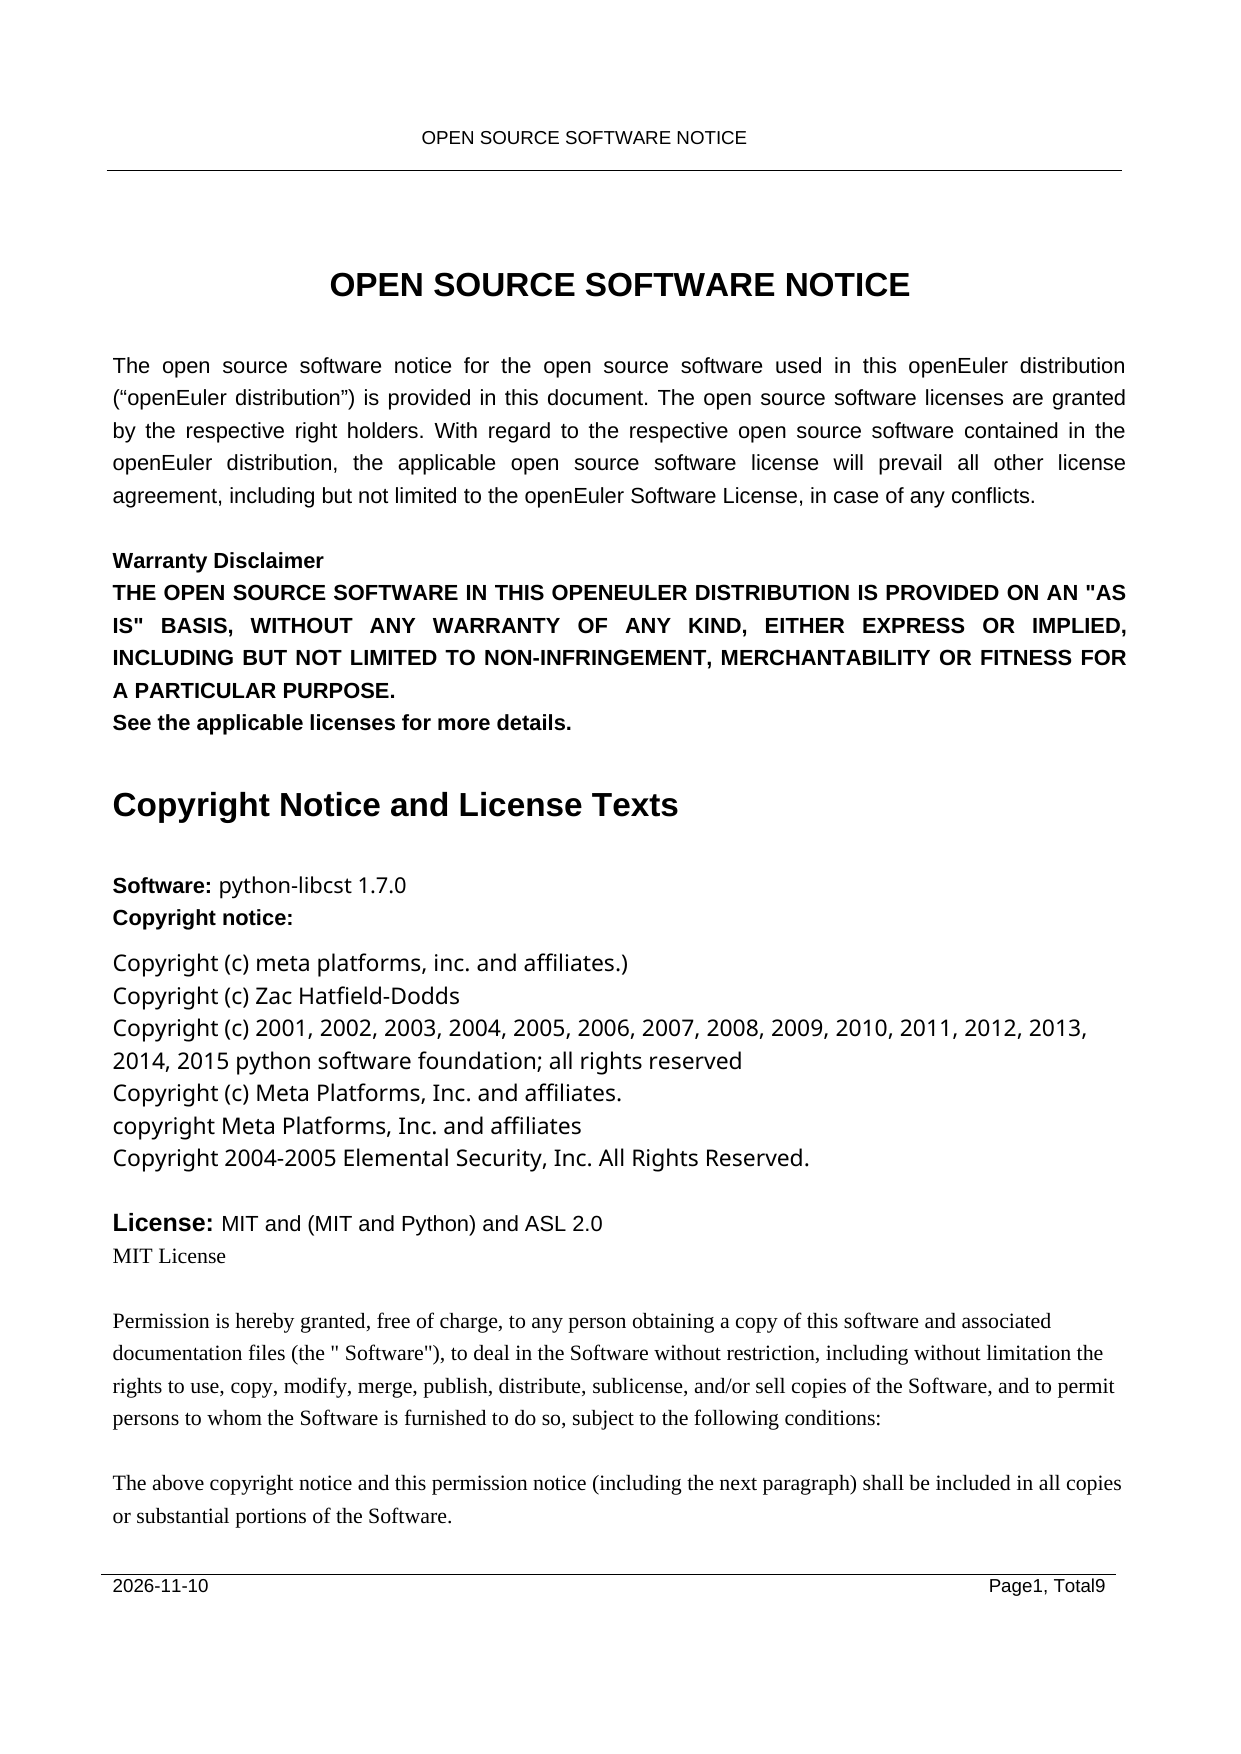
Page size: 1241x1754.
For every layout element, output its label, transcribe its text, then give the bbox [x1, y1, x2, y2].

title Software: python-libcst 1.7.0 [112, 869, 1128, 901]
text Copyright Notice and License Texts [112, 771, 1128, 836]
text Warranty Disclaimer [112, 544, 1128, 576]
text The open source software notice for the open source software used in this openEuler distribution (“openEuler distribution”) is provided in this document. The open source software licenses are granted by the respective right holders. With regard to the respective open source software contained in the openEuler distribution, the applicable open source software license will prevail all other license agreement, including but not limited to the openEuler Software License, in case of any conflicts. [112, 349, 1128, 511]
text OPEN SOURCE SOFTWARE NOTICE [112, 251, 1128, 316]
text Copyright (c) meta platforms, inc. and affiliates.) Copyright (c) Zac Hatfield-Dodds Copyright (c) 2001, 2002, 2003, 2004, 2005, 2006, 2007, 2008, 2009, 2010, 2011, 2012, 2013, 2014, 2015 python software foundation; all rights reserved Copyright (c) Meta Platforms, Inc. and affiliates. copyright Meta Platforms, Inc. and affiliates Copyright 2004-2005 Elemental Security, Inc. All Rights Reserved. [112, 947, 1128, 1207]
text License: MIT and (MIT and Python) and ASL 2.0 [112, 1207, 1128, 1239]
text THE OPEN SOURCE SOFTWARE IN THIS OPENEULER DISTRIBUTION IS PROVIDED ON AN "AS IS" BASIS, WITHOUT ANY WARRANTY OF ANY KIND, EITHER EXPRESS OR IMPLIED, INCLUDING BUT NOT LIMITED TO NON-INFRINGEMENT, MERCHANTABILITY OR FITNESS FOR A PARTICULAR PURPOSE. See the applicable licenses for more details. [112, 576, 1128, 739]
text Copyright notice: [112, 901, 1128, 934]
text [112, 1239, 1128, 1532]
